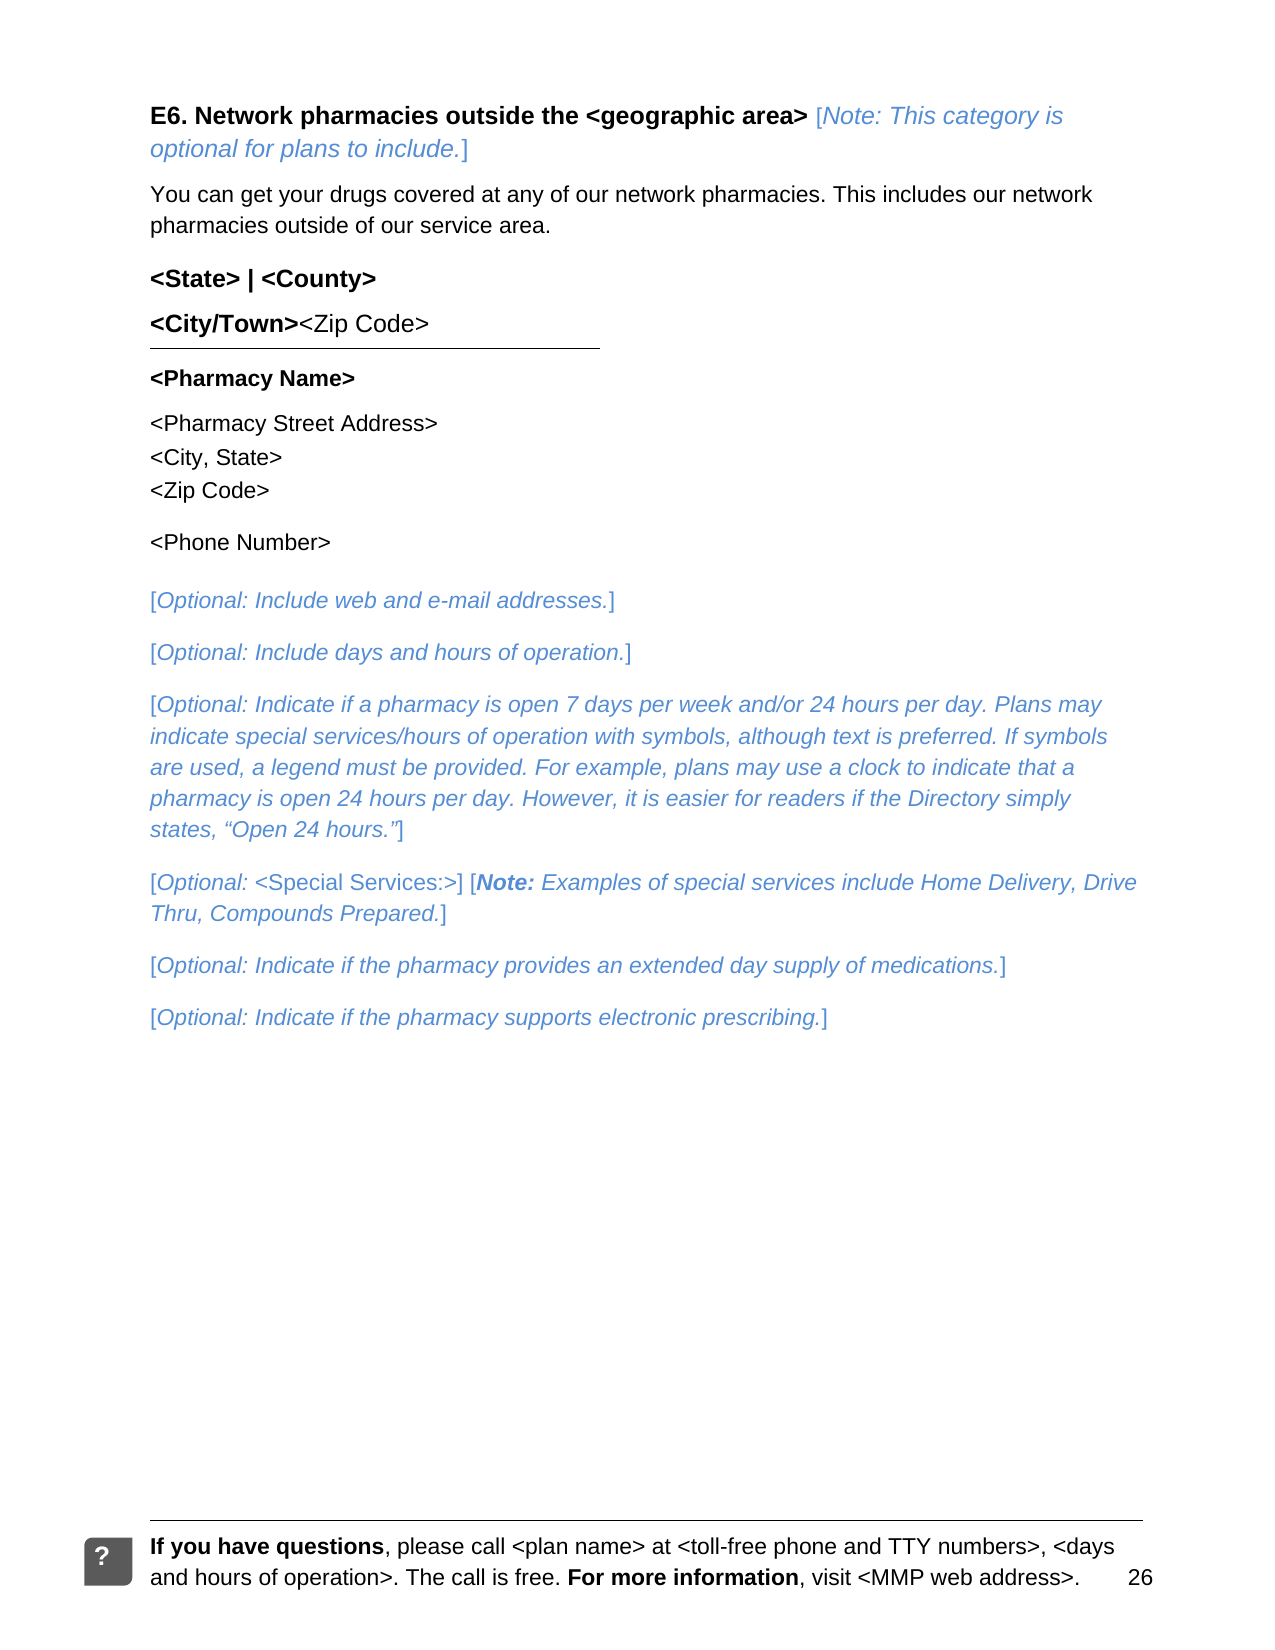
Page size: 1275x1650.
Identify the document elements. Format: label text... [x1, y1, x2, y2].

text <Pharmacy Street Address> <City, State> <Zip Code> [150, 405, 1143, 505]
text [Optional: Include web and e-mail addresses.] [150, 584, 1143, 615]
text [Optional: Indicate if a pharmacy is open 7 days per week and/or 24 hours per day. Plans may indicate special services/hours of operation with symbols, although text is preferred. If symbols are used, a legend must be provided. For example, plans may use a clock to indicate that a pharmacy is open 24 hours per day. However, it is easier for readers if the Directory simply states, “Open 24 hours.”] [150, 688, 1143, 844]
text [Optional: <Special Services:>] [Note: Examples of special services include Home Delivery, Drive Thru, Compounds Prepared.] [150, 865, 1143, 927]
text <State> | <County> [150, 260, 1143, 294]
text [Optional: Indicate if the pharmacy provides an extended day supply of medications.] [150, 948, 1143, 979]
text You can get your drugs covered at any of our network pharmacies. This includes our network pharmacies outside of our service area. [150, 177, 1143, 239]
text [Optional: Include days and hours of operation.] [150, 636, 1143, 667]
text <Phone Number> [150, 524, 1143, 557]
text <City/Town><Zip Code> [150, 306, 600, 348]
text <Pharmacy Name> [150, 361, 1143, 393]
text [Optional: Indicate if the pharmacy supports electronic prescribing.] [150, 1000, 1143, 1032]
subtitle E6. Network pharmacies outside the <geographic area> [Note: This category is optional for plans to include.] [150, 98, 1068, 164]
